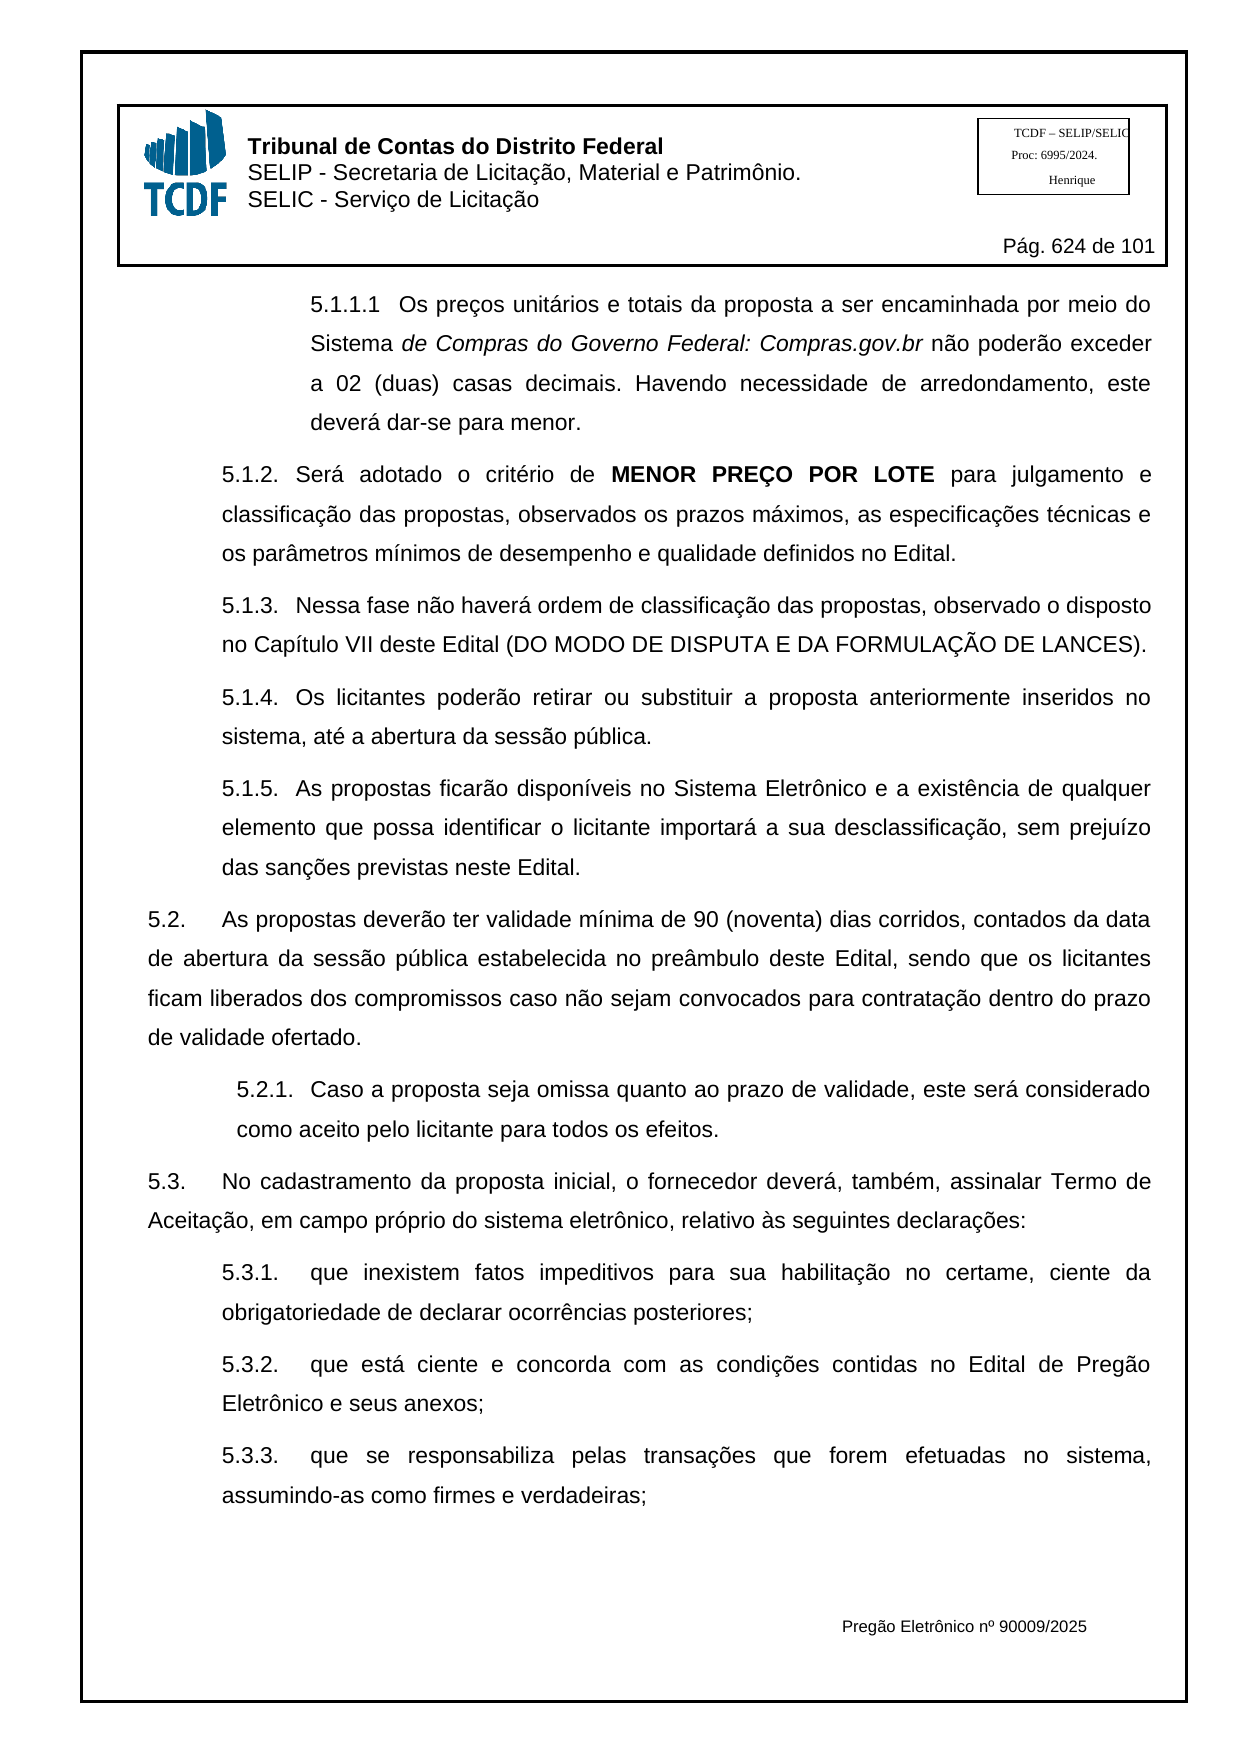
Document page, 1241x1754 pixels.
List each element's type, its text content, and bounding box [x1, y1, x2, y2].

text 5.3.1. que inexistem fatos impeditivos para sua habilitação no certame, ciente da obrigatoriedade de declarar ocorrências posteriores; [222, 1259, 1152, 1325]
text 5.1.2. Será adotado o critério de MENOR PREÇO POR LOTE para julgamento e classificação das propostas, observados os prazos máximos, as especificações técnicas e os parâmetros mínimos de desempenho e qualidade definidos no Edital. [222, 461, 1152, 566]
text 5.1.1.1 Os preços unitários e totais da proposta a ser encaminhada por meio do Sistema de Compras do Governo Federal: Compras.gov.br não poderão exceder a 02 (duas) casas decimais. Havendo necessidade de arredondamento, este deverá dar-se para menor. [310, 291, 1152, 435]
text 5.3.2. que está ciente e concorda com as condições contidas no Edital de Pregão Eletrônico e seus anexos; [222, 1351, 1152, 1416]
text 5.2.1. Caso a proposta seja omissa quanto ao prazo de validade, este será considerado como aceito pelo licitante para todos os efeitos. [236, 1076, 1152, 1142]
text 5.1.5. As propostas ficarão disponíveis no Sistema Eletrônico e a existência de qualquer elemento que possa identificar o licitante importará a sua desclassificação, sem prejuízo das sanções previstas neste Edital. [222, 775, 1152, 880]
text 5.3.3. que se responsabiliza pelas transações que forem efetuadas no sistema, assumindo-as como firmes e verdadeiras; [222, 1442, 1152, 1508]
text 5.1.3. Nessa fase não haverá ordem de classificação das propostas, observado o disposto no Capítulo VII deste Edital (DO MODO DE DISPUTA E DA FORMULAÇÃO DE LANCES). [222, 592, 1152, 658]
text 5.1.4. Os licitantes poderão retirar ou substituir a proposta anteriormente inseridos no sistema, até a abertura da sessão pública. [222, 683, 1152, 749]
text 5.3. No cadastramento da proposta inicial, o fornecedor deverá, também, assinalar Termo de Aceitação, em campo próprio do sistema eletrônico, relativo às seguintes declarações: [148, 1168, 1152, 1233]
text 5.2. As propostas deverão ter validade mínima de 90 (noventa) dias corridos, contados da data de abertura da sessão pública estabelecida no preâmbulo deste Edital, sendo que os licitantes ficam liberados dos compromissos caso não sejam convocados para contratação dentro do prazo de validade ofertado. [148, 906, 1152, 1051]
picture [129, 107, 241, 218]
